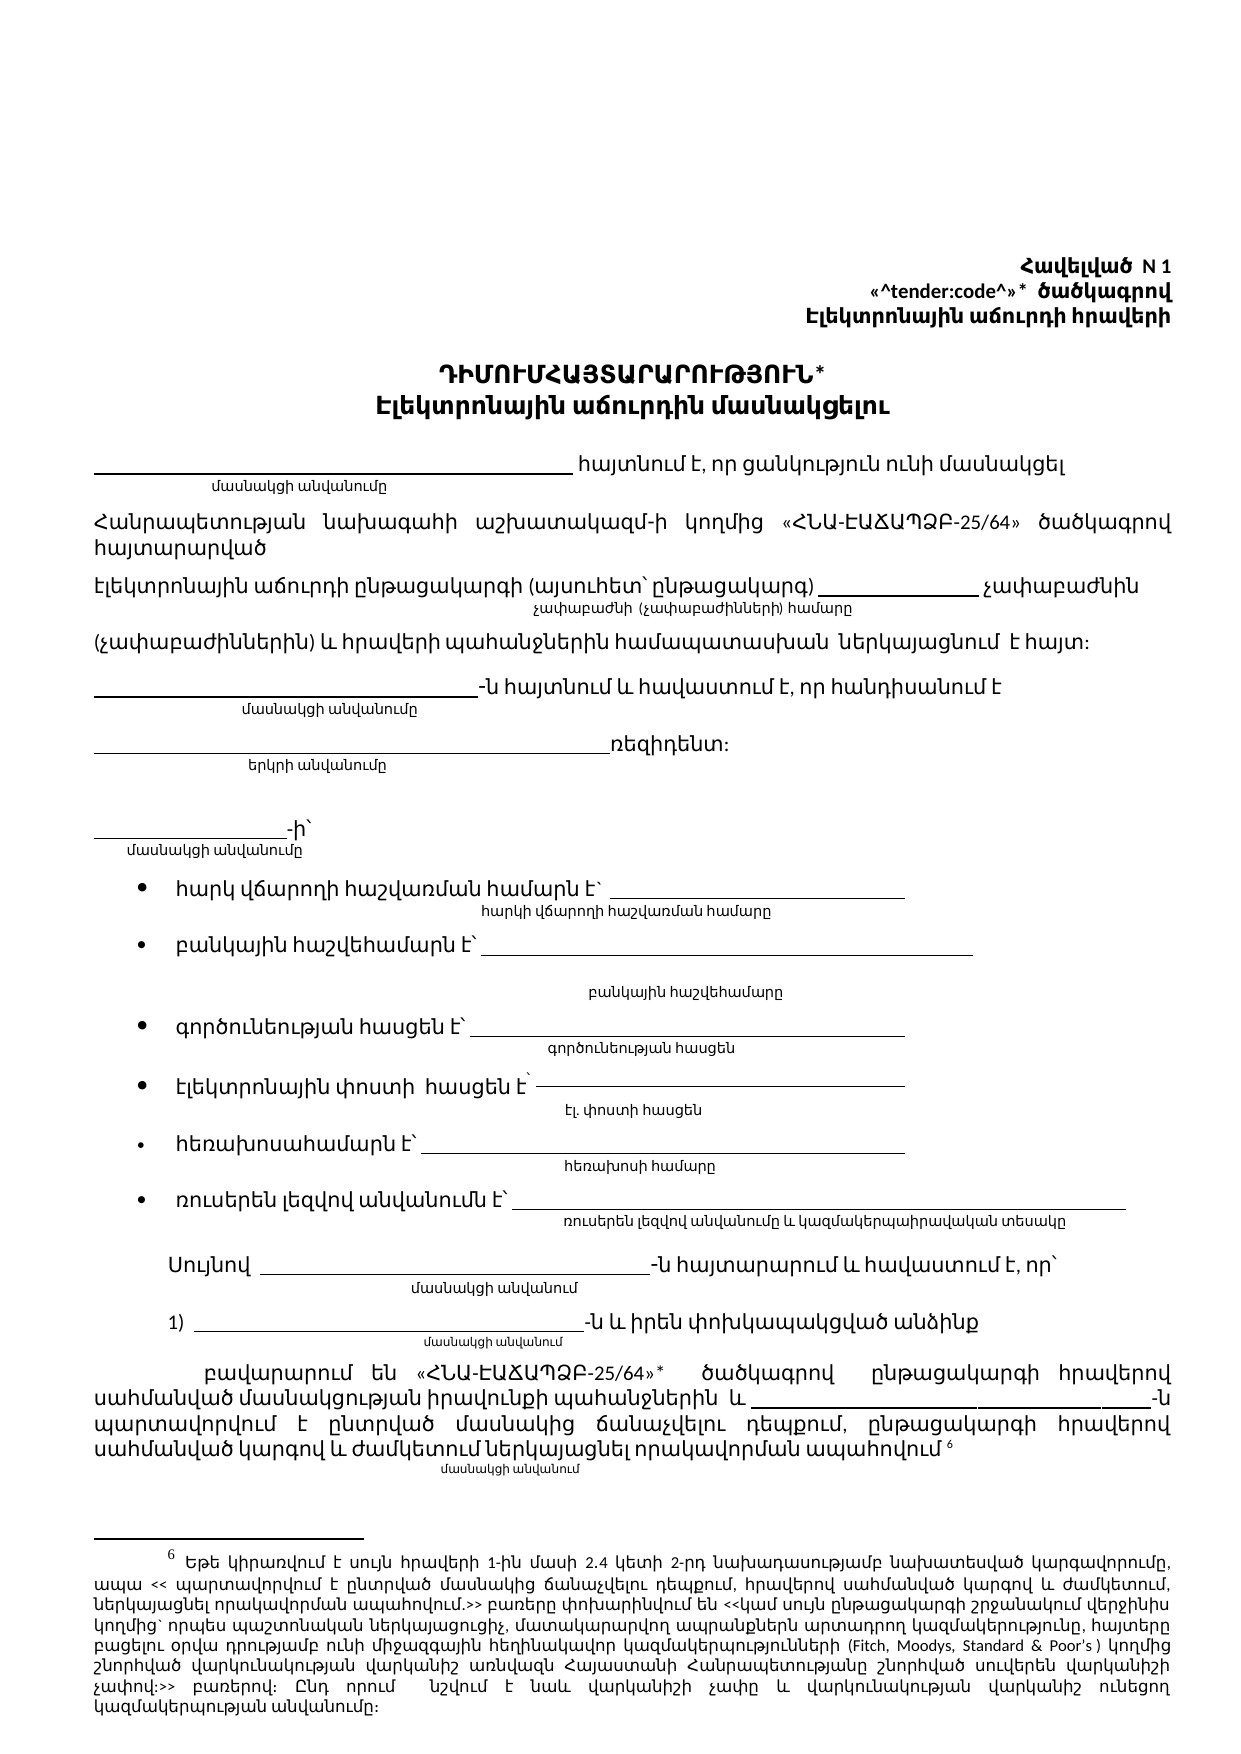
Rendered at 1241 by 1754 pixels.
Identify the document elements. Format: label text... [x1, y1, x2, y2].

text ԴԻՄՈՒՄՀԱՅՏԱՐԱՐՈՒԹՅՈՒՆ* [94, 360, 1171, 390]
text չափաբաժնի (չափաբաժինների) համարը [94, 599, 1171, 629]
list հեռախոսահամարն է՝ [138, 1131, 1171, 1157]
text հեռախոսի համարը [462, 1157, 1171, 1187]
text բանկային հաշվեհամարը [94, 983, 1171, 1014]
text մասնակցի անվանում [94, 1335, 1171, 1360]
text ռուսերեն լեզվով անվանումը և կազմակերպաիրավական տեսակը [94, 1213, 1171, 1243]
text «^tender:code^»* ծածկագրով [94, 278, 1171, 304]
text ռեզիդենտ: [94, 731, 1171, 756]
subtitle Էլեկտրոնային աճուրդին մասնակցելու [94, 390, 1171, 421]
text մասնակցի անվանում [94, 1462, 1171, 1487]
list գործունեության հասցեն է՝ [138, 1014, 1171, 1040]
text մասնակցի անվանումը [94, 841, 1171, 872]
text -ի՝ [94, 816, 1171, 841]
list էլեկտրոնային փոստի հասցեն է՝ [138, 1070, 1171, 1101]
text 1) -ն և իրեն փոխկապակցված անձինք [94, 1309, 1171, 1335]
text Էլեկտրոնային աճուրդի հրավերի [94, 304, 1171, 329]
list ռուսերեն լեզվով անվանումն է՝ [138, 1187, 1171, 1213]
text -ն հայտնում և հավաստում է, որ հանդիսանում է [94, 670, 1171, 701]
list բանկային հաշվեհամարն է՝ [138, 933, 1171, 983]
text Սույնով -ն հայտարարում և հավաստում է, որ՝ [94, 1248, 1171, 1279]
text հայտնում է, որ ցանկություն ունի մասնակցել [94, 451, 1171, 477]
text (չափաբաժիններին) և հրավերի պահանջներին համապատասխան ներկայացնում է հայտ: [94, 629, 1171, 655]
text մասնակցի անվանումը [94, 701, 1171, 731]
text գործունեության հասցեն [94, 1040, 1171, 1070]
text բավարարում են «ՀՆԱ-ԷԱՃԱՊՁԲ-25/64»* ծածկագրով ընթացակարգի հրավերով սահմանված մասնակցության իրավունքի պահանջներին և -ն պարտավորվում է ընտրված մասնակից ճանաչվելու դեպքում, ընթացակարգի հրավերով սահմանված կարգով և ժամկետում ներկայացնել որակավորման ապահովում [94, 1360, 1171, 1462]
text էլեկտրոնային աճուրդի ընթացակարգի (այսուհետ՝ ընթացակարգ) չափաբաժնին [94, 573, 1171, 599]
text Հանրապետության նախագահի աշխատակազմ-ի կողմից «ՀՆԱ-ԷԱՃԱՊՁԲ-25/64» ծածկագրով հայտարարված [94, 507, 1171, 561]
text մասնակցի անվանումը [94, 477, 1171, 507]
list հարկ վճարողի հաշվառման համարն է` [138, 872, 1171, 902]
text երկրի անվանումը [94, 756, 1171, 787]
text հարկի վճարողի հաշվառման համարը [94, 902, 1171, 933]
text մասնակցի անվանում [94, 1279, 1171, 1309]
text էլ. փոստի հասցեն [94, 1101, 1171, 1131]
text Հավելված N 1 [94, 253, 1171, 278]
